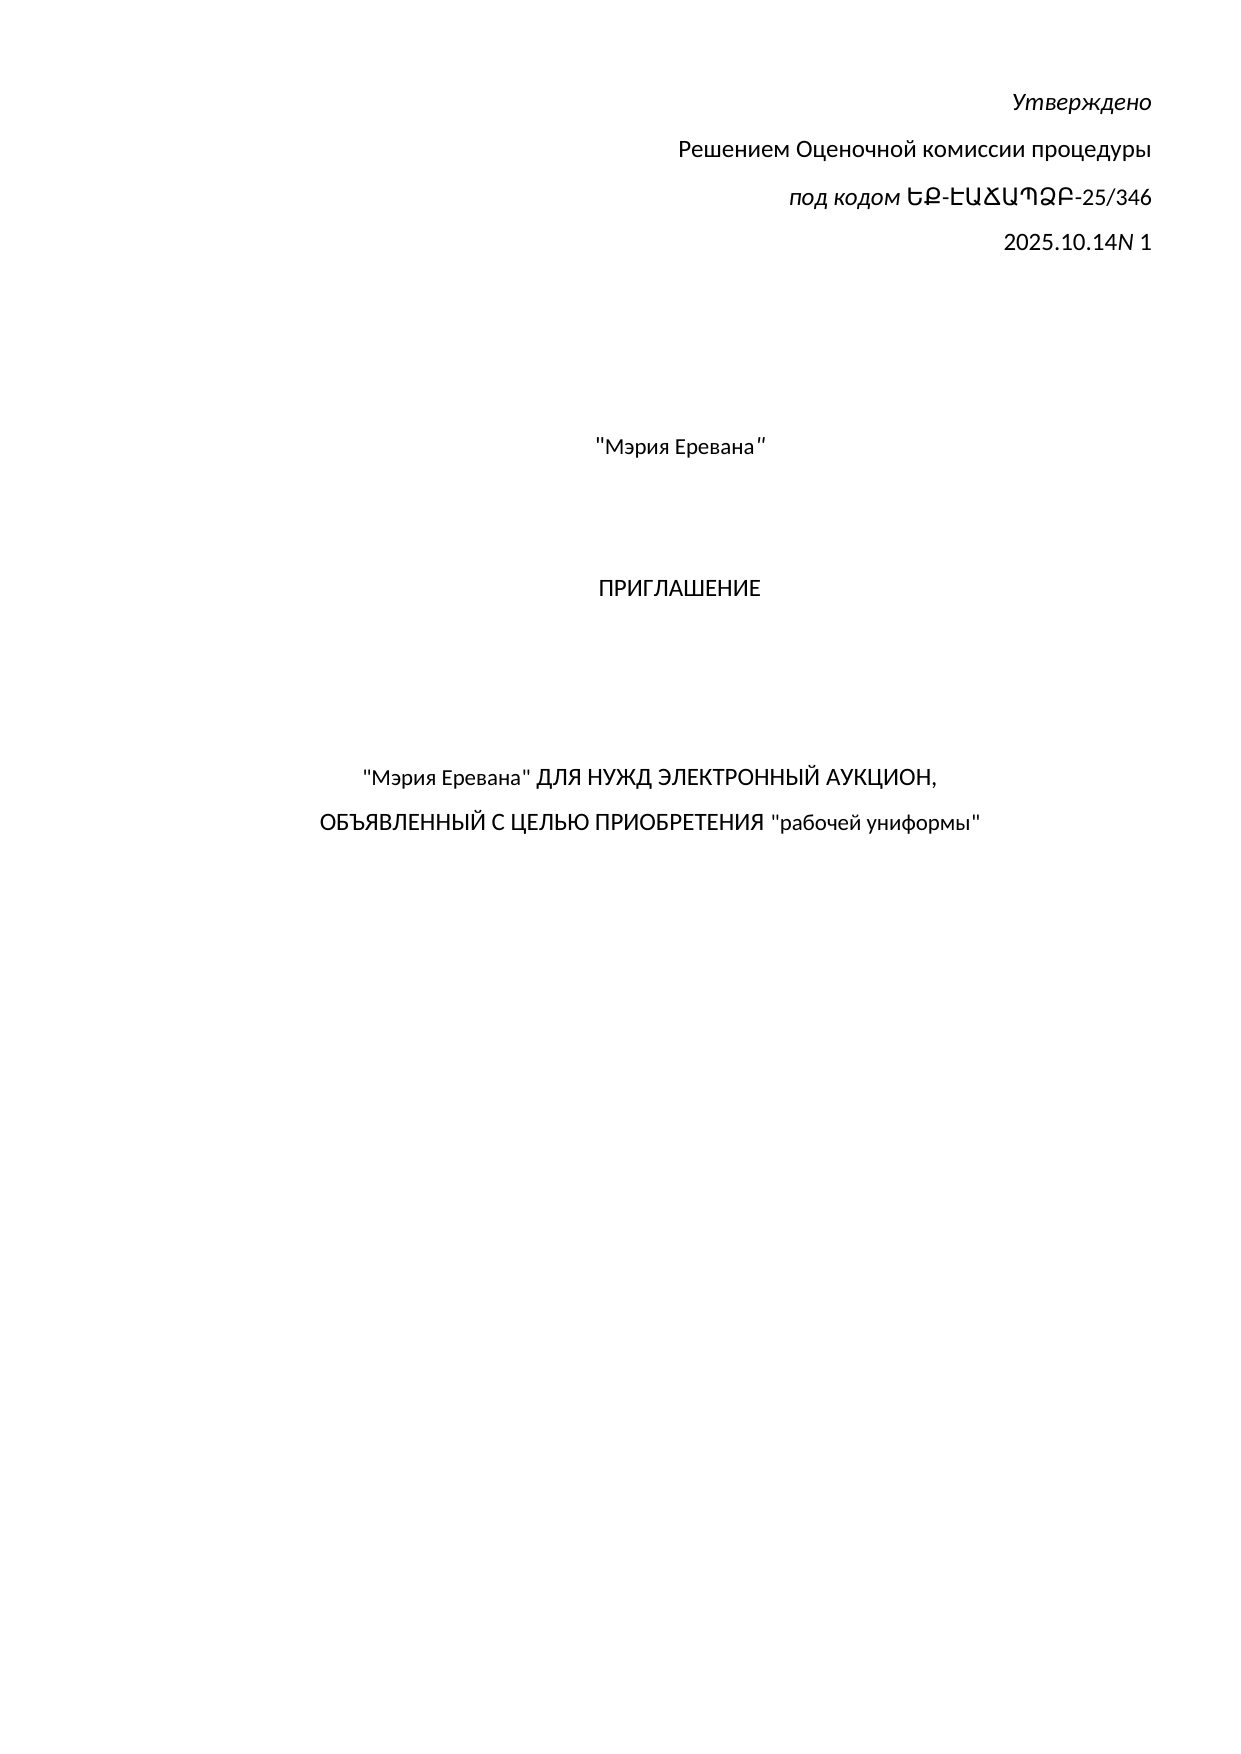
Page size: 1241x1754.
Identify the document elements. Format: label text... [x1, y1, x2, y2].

text Решением Оценочной комиссии процедуры [148, 134, 1152, 164]
text ПРИГЛАШЕНИЕ [148, 572, 1152, 603]
text "Мэрия Еревана" [148, 431, 1152, 461]
text ОБЪЯВЛЕННЫЙ С ЦЕЛЬЮ ПРИОБРЕТЕНИЯ "рабочей униформы" [148, 807, 1152, 837]
text Утверждено [148, 86, 1152, 117]
text под кодом ԵՔ-ԷԱՃԱՊՁԲ-25/346 2025.10.14 N 1 [148, 181, 1152, 257]
text "Мэрия Еревана" ДЛЯ НУЖД ЭЛЕКТРОННЫЙ АУКЦИОН, [148, 761, 1152, 791]
